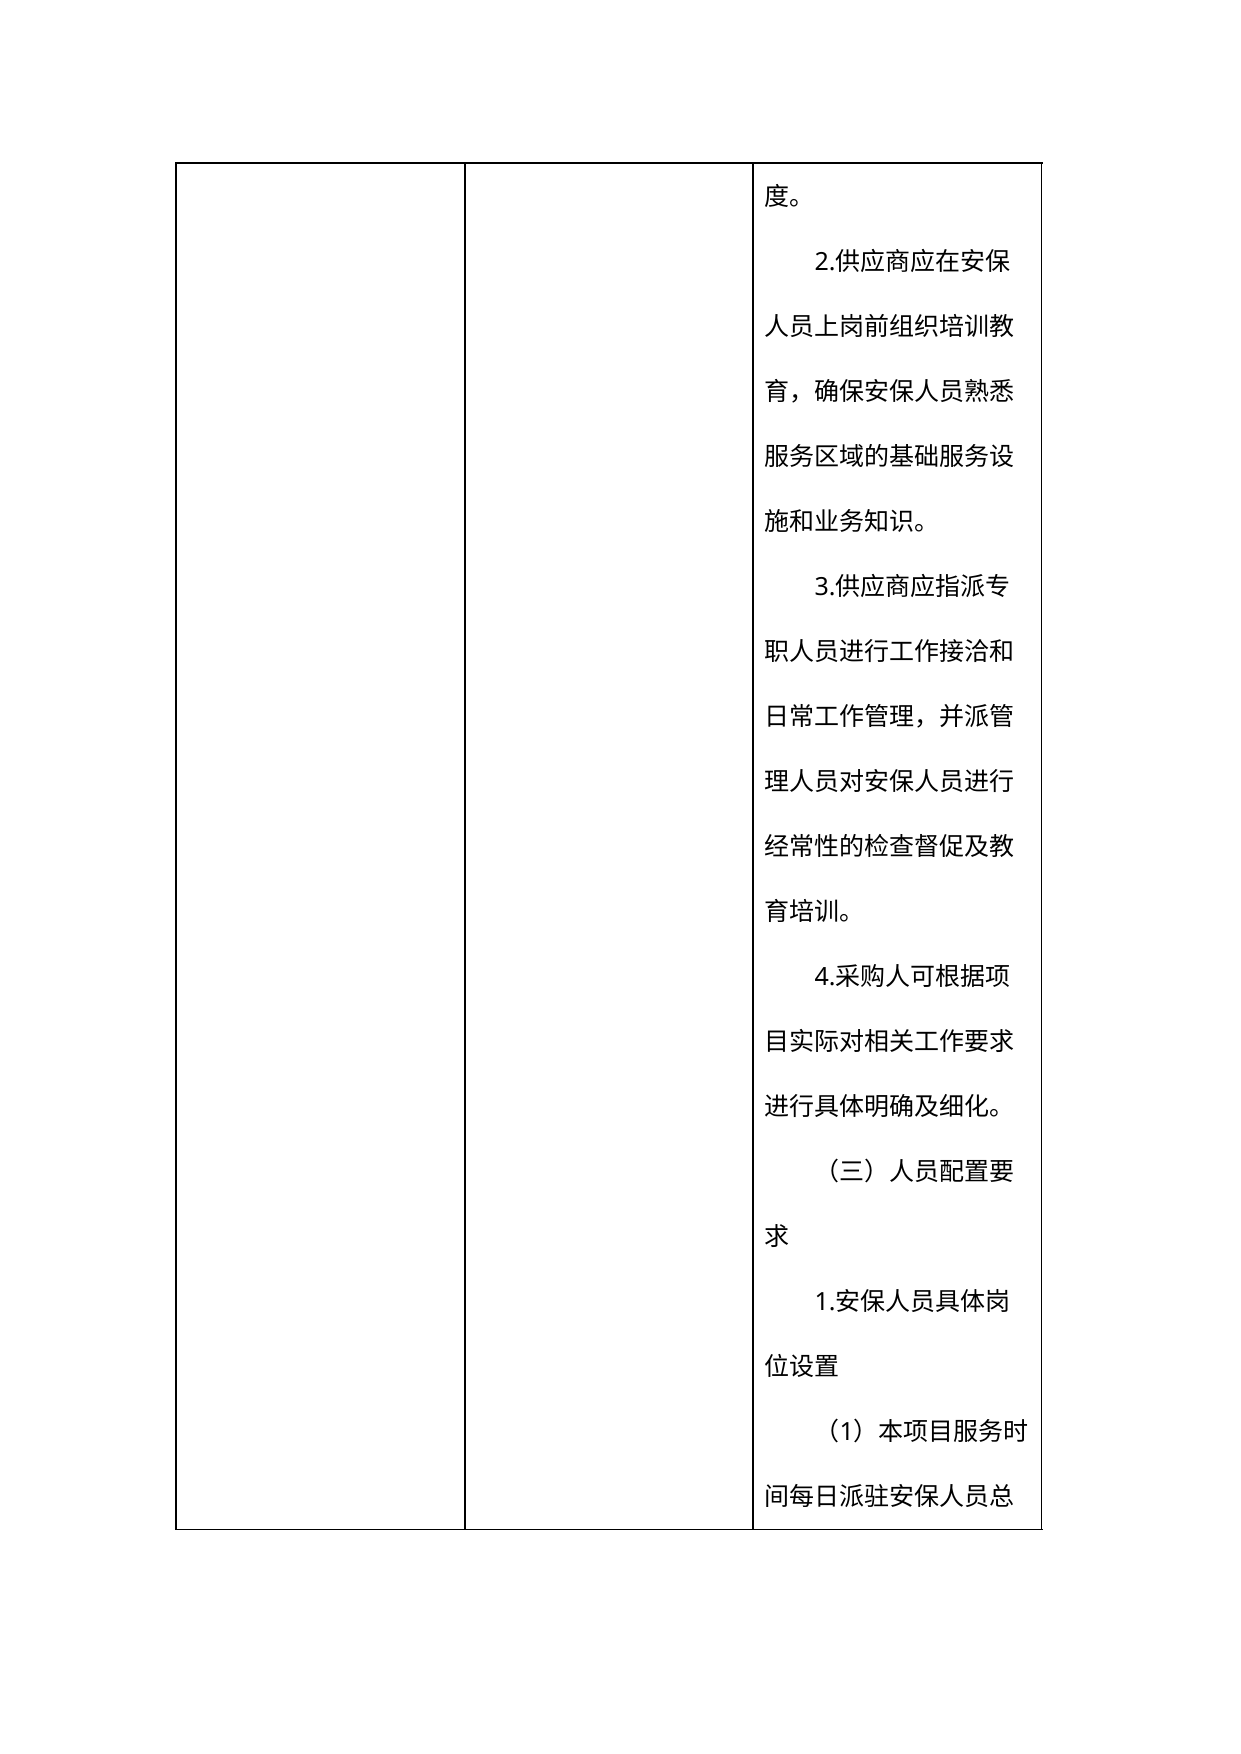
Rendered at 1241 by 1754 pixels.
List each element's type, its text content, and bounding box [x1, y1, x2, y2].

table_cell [754, 164, 1041, 1528]
table_cell [466, 164, 752, 1528]
table_cell 2 [177, 164, 464, 1528]
